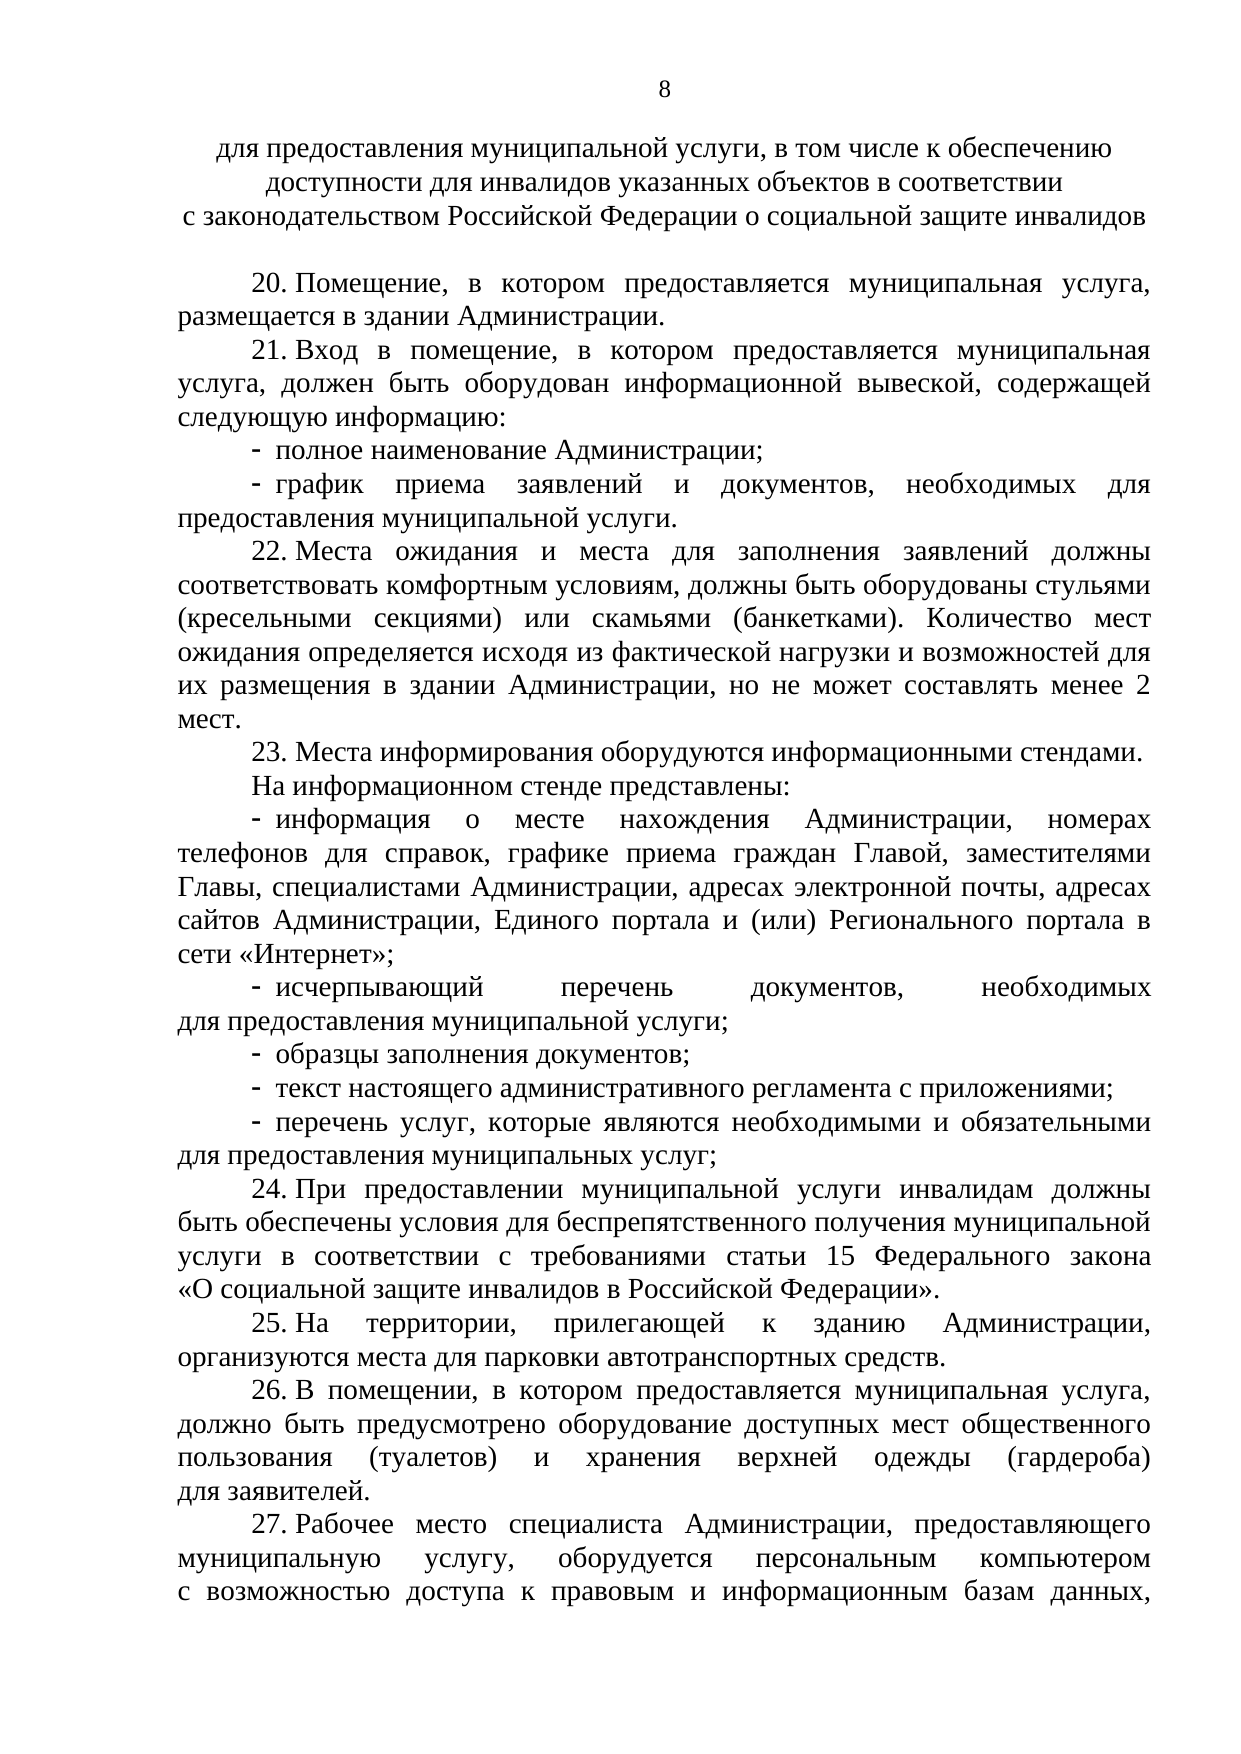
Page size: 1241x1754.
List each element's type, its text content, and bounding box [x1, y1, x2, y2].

list полное наименование Администрации; [177, 432, 1152, 466]
list Вход в помещение, в котором предоставляется муниципальная услуга, должен быть оборудован информационной вывеской, содержащей следующую информацию: [177, 332, 1152, 432]
list Места ожидания и места для заполнения заявлений должны соответствовать комфортным условиям, должны быть оборудованы стульями (кресельными секциями) или скамьями (банкетками). Количество мест ожидания определяется исходя из фактической нагрузки и возможностей для их размещения в здании Администрации, но не может составлять менее 2 мест. [177, 533, 1152, 734]
list Места информирования оборудуются информационными стендами. [177, 734, 1152, 768]
list образцы заполнения документов; [177, 1037, 1152, 1070]
list график приема заявлений и документов, необходимых для предоставления муниципальной услуги. [177, 466, 1152, 533]
list В помещении, в котором предоставляется муниципальная услуга, должно быть предусмотрено оборудование доступных мест общественного пользования (туалетов) и хранения верхней одежды (гардероба) для заявителей. [177, 1372, 1152, 1506]
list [177, 1506, 1152, 1607]
text На информационном стенде представлены: [177, 768, 1152, 802]
list исчерпывающий перечень документов, необходимых для предоставления муниципальной услуги; [177, 969, 1152, 1037]
list При предоставлении муниципальной услуги инвалидам должны быть обеспечены условия для беспрепятственного получения муниципальной услуги в соответствии с требованиями статьи 15 Федерального закона «О социальной защите инвалидов в Российской Федерации». [177, 1171, 1152, 1305]
list На территории, прилегающей к зданию Администрации, организуются места для парковки автотранспортных средств. [177, 1305, 1152, 1372]
list текст настоящего административного регламента с приложениями; [177, 1070, 1152, 1104]
text с законодательством Российской Федерации о социальной защите инвалидов [177, 198, 1152, 231]
list перечень услуг, которые являются необходимыми и обязательными для предоставления муниципальных услуг; [177, 1104, 1152, 1171]
list Помещение, в котором предоставляется муниципальная услуга, размещается в здании Администрации. [177, 265, 1152, 332]
list информация о месте нахождения Администрации, номерах телефонов для справок, графике приема граждан Главой, заместителями Главы, специалистами Администрации, адресах электронной почты, адресах сайтов Администрации, Единого портала и (или) Регионального портала в сети «Интернет»; [177, 802, 1152, 969]
text для предоставления муниципальной услуги, в том числе к обеспечению доступности для инвалидов указанных объектов в соответствии [177, 131, 1152, 198]
